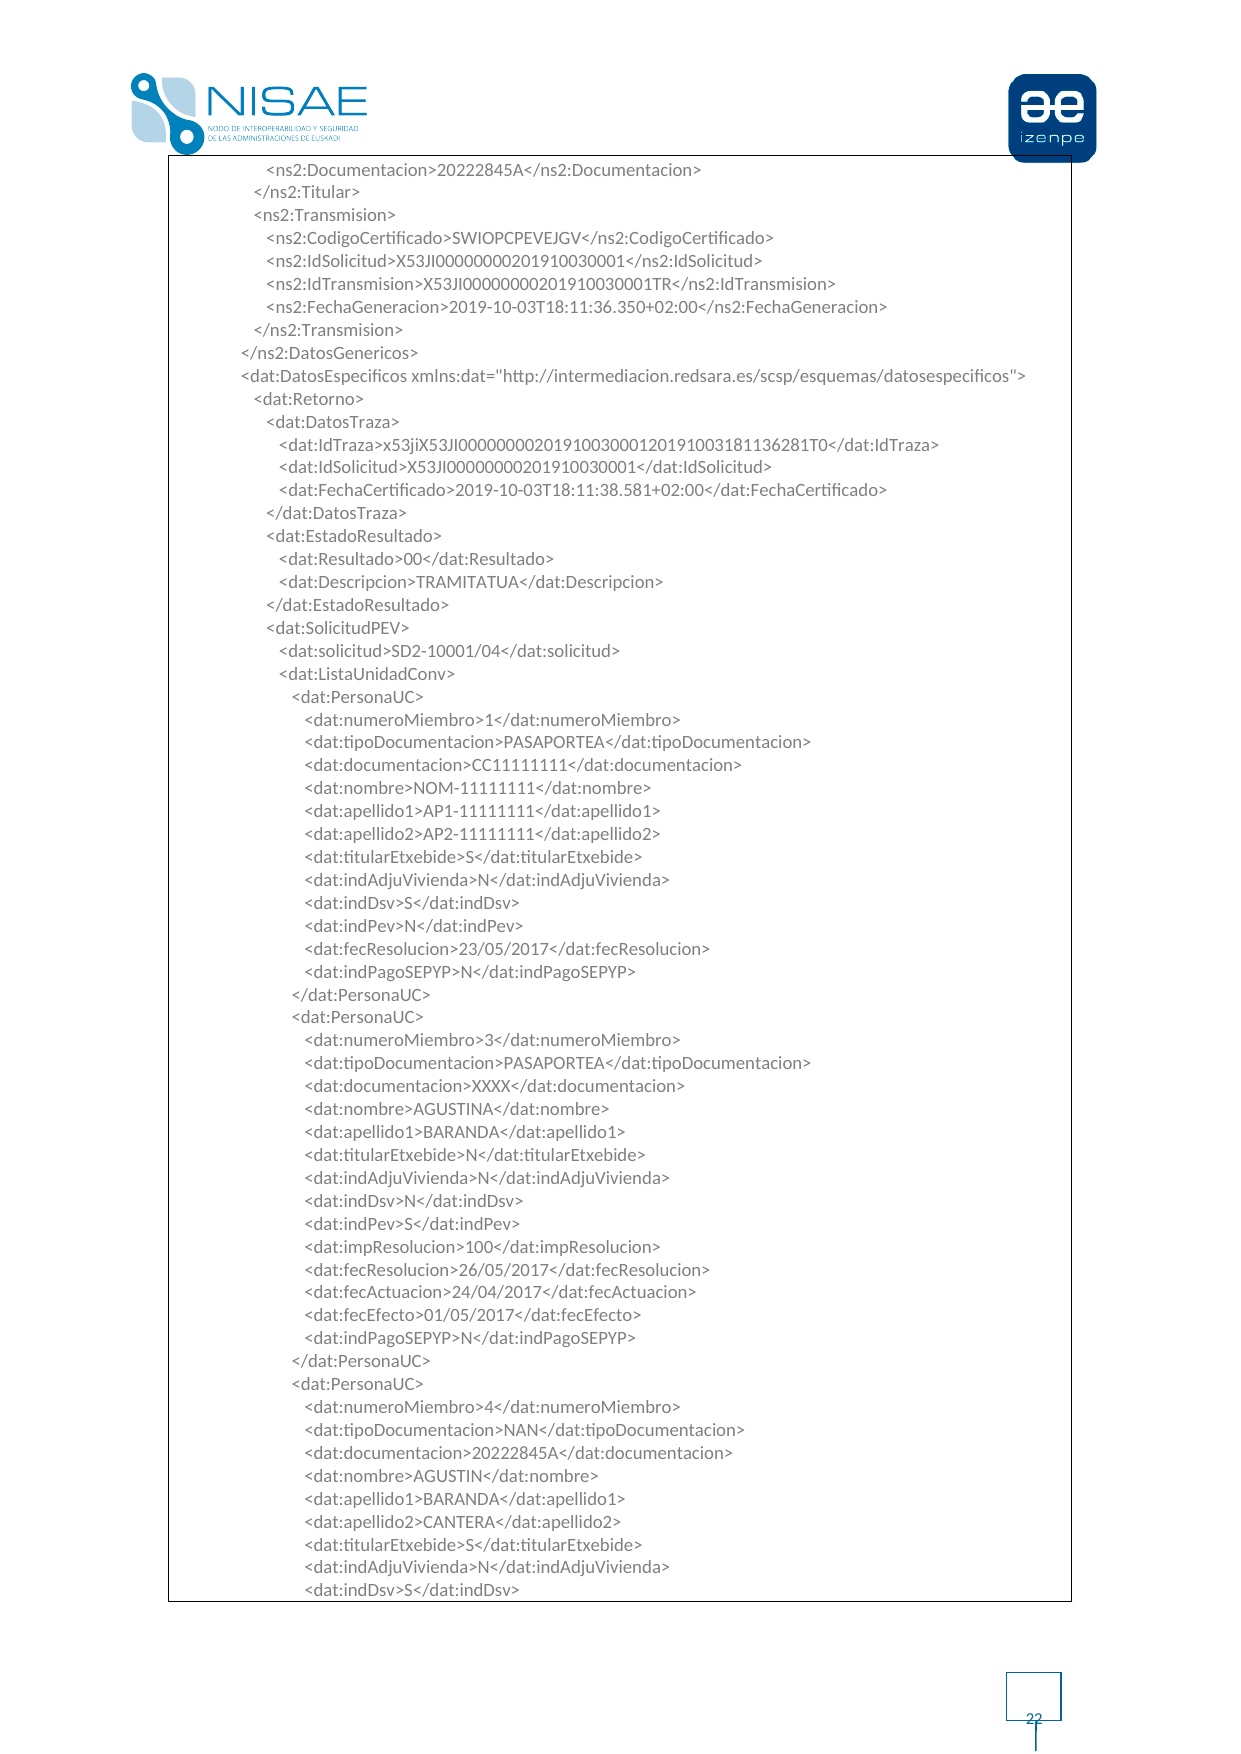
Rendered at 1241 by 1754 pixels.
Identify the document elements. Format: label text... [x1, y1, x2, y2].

text <dat:Resultado>00</dat:Resultado> [177, 547, 1063, 570]
text <dat:Descripcion>TRAMITATUA</dat:Descripcion> [177, 570, 1063, 593]
text <dat:PersonaUC> [177, 685, 1063, 708]
text <dat:apellido2>CANTERA</dat:apellido2> [177, 1510, 1063, 1533]
text <dat:indPev>N</dat:indPev> [177, 914, 1063, 937]
text <dat:tipoDocumentacion>PASAPORTEA</dat:tipoDocumentacion> [177, 1052, 1063, 1074]
text <dat:ListaUnidadConv> [177, 662, 1063, 685]
text <dat:solicitud>SD2-10001/04</dat:solicitud> [177, 639, 1063, 662]
text <dat:titularEtxebide>S</dat:titularEtxebide> [177, 845, 1063, 868]
text <ns2:Transmision> [177, 204, 1063, 227]
text <dat:numeroMiembro>4</dat:numeroMiembro> [177, 1395, 1063, 1418]
text <dat:EstadoResultado> [177, 524, 1063, 547]
text <dat:fecResolucion>23/05/2017</dat:fecResolucion> [177, 937, 1063, 960]
text <dat:documentacion>CC11111111</dat:documentacion> [177, 754, 1063, 777]
text <dat:indAdjuVivienda>N</dat:indAdjuVivienda> [177, 1556, 1063, 1579]
text <dat:nombre>AGUSTINA</dat:nombre> [177, 1097, 1063, 1120]
text </dat:PersonaUC> [177, 983, 1063, 1006]
text <dat:indDsv>S</dat:indDsv> [177, 891, 1063, 914]
text </dat:PersonaUC> [177, 1349, 1063, 1372]
text <dat:apellido1>BARANDA</dat:apellido1> [177, 1487, 1063, 1510]
text <dat:indPagoSEPYP>N</dat:indPagoSEPYP> [177, 1327, 1063, 1349]
text </ns2:Transmision> [177, 318, 1063, 341]
text <dat:tipoDocumentacion>PASAPORTEA</dat:tipoDocumentacion> [177, 731, 1063, 754]
text <ns2:CodigoCertificado>SWIOPCPEVEJGV</ns2:CodigoCertificado> [177, 227, 1063, 249]
text <dat:titularEtxebide>S</dat:titularEtxebide> [177, 1533, 1063, 1556]
picture [149, 73, 386, 155]
text <dat:documentacion>XXXX</dat:documentacion> [177, 1074, 1063, 1097]
text <dat:indPagoSEPYP>N</dat:indPagoSEPYP> [177, 960, 1063, 983]
text <dat:titularEtxebide>N</dat:titularEtxebide> [177, 1143, 1063, 1166]
text <dat:IdSolicitud>X53JI00000000201910030001</dat:IdSolicitud> [177, 456, 1063, 479]
text <dat:IdTraza>x53jiX53JI0000000020191003000120191003181136281T0</dat:IdTraza> [177, 433, 1063, 456]
text <dat:indDsv>N</dat:indDsv> [177, 1189, 1063, 1212]
text <dat:indAdjuVivienda>N</dat:indAdjuVivienda> [177, 868, 1063, 891]
text <dat:fecEfecto>01/05/2017</dat:fecEfecto> [177, 1304, 1063, 1327]
text <dat:numeroMiembro>1</dat:numeroMiembro> [177, 708, 1063, 731]
text <dat:FechaCertificado>2019-10-03T18:11:38.581+02:00</dat:FechaCertificado> [177, 479, 1063, 502]
text <dat:documentacion>20222845A</dat:documentacion> [177, 1441, 1063, 1464]
text <dat:impResolucion>100</dat:impResolucion> [177, 1235, 1063, 1258]
text <ns2:IdSolicitud>X53JI00000000201910030001</ns2:IdSolicitud> [177, 249, 1063, 272]
text <dat:SolicitudPEV> [177, 616, 1063, 639]
text <dat:nombre>NOM-11111111</dat:nombre> [177, 777, 1063, 799]
picture [181, 131, 193, 143]
text <dat:indAdjuVivienda>N</dat:indAdjuVivienda> [177, 1166, 1063, 1189]
text </ns2:Titular> [177, 181, 1063, 204]
text <dat:apellido1>AP1-11111111</dat:apellido1> [177, 799, 1063, 822]
text <dat:numeroMiembro>3</dat:numeroMiembro> [177, 1029, 1063, 1052]
text <ns2:FechaGeneracion>2019-10-03T18:11:36.350+02:00</ns2:FechaGeneracion> [177, 295, 1063, 318]
text <dat:Retorno> [177, 387, 1063, 410]
picture [118, 73, 180, 155]
text <dat:fecActuacion>24/04/2017</dat:fecActuacion> [177, 1281, 1063, 1304]
text <ns2:Documentacion>20222845A</ns2:Documentacion> [169, 156, 1071, 181]
text <dat:nombre>AGUSTIN</dat:nombre> [177, 1464, 1063, 1487]
text <dat:indDsv>S</dat:indDsv> [177, 1579, 1063, 1601]
text <dat:PersonaUC> [177, 1372, 1063, 1395]
text <dat:tipoDocumentacion>NAN</dat:tipoDocumentacion> [177, 1418, 1063, 1441]
text <dat:apellido2>AP2-11111111</dat:apellido2> [177, 822, 1063, 845]
picture [1007, 74, 1097, 163]
text <dat:DatosEspecificos xmlns:dat="http://intermediacion.redsara.es/scsp/esquemas/datosespecificos"> [177, 364, 1063, 387]
text </dat:DatosTraza> [177, 502, 1063, 524]
text </dat:EstadoResultado> [177, 593, 1063, 616]
text <dat:PersonaUC> [177, 1006, 1063, 1029]
picture [139, 81, 148, 90]
text <dat:indPev>S</dat:indPev> [177, 1212, 1063, 1235]
text </ns2:DatosGenericos> [177, 341, 1063, 364]
text <dat:DatosTraza> [177, 410, 1063, 433]
text <dat:apellido1>BARANDA</dat:apellido1> [177, 1120, 1063, 1143]
text <ns2:IdTransmision>X53JI00000000201910030001TR</ns2:IdTransmision> [177, 272, 1063, 295]
text <dat:fecResolucion>26/05/2017</dat:fecResolucion> [177, 1258, 1063, 1281]
